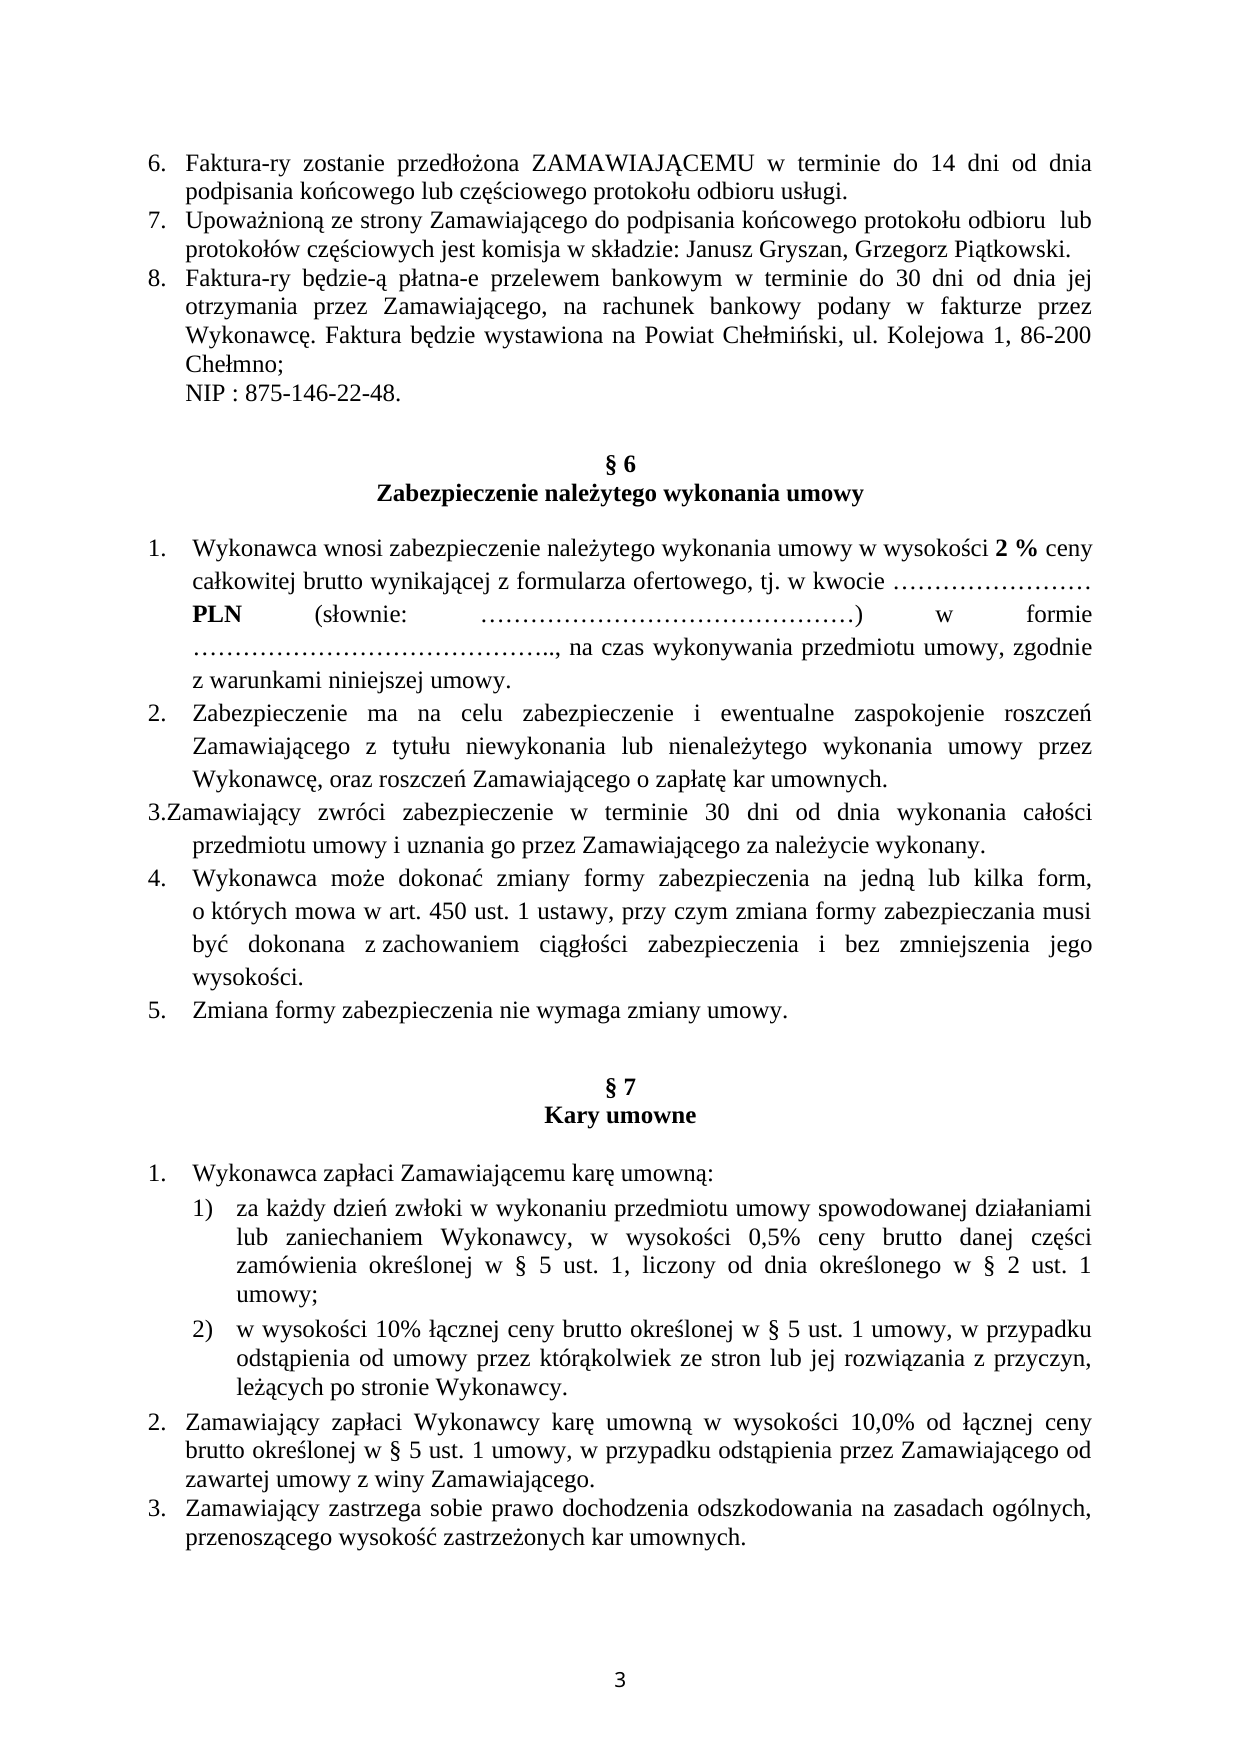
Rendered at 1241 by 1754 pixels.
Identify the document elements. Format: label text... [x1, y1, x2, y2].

list Faktura-ry zostanie przedłożona ZAMAWIAJĄCEMU w terminie do 14 dni od dnia podpisania końcowego lub częściowego protokołu odbioru usługi. [148, 148, 1093, 205]
text NIP : 875-146-22-48. [185, 378, 1093, 406]
list w wysokości 10% łącznej ceny brutto określonej w § 5 ust. 1 umowy, w przypadku odstąpienia od umowy przez którąkolwiek ze stron lub jej rozwiązania z przyczyn, leżących po stronie Wykonawcy. [192, 1314, 1093, 1400]
list za każdy dzień zwłoki w wykonaniu przedmiotu umowy spowodowanej działaniami lub zaniechaniem Wykonawcy, w wysokości 0,5% ceny brutto danej części zamówienia określonej w § 5 ust. 1, liczony od dnia określonego w § 2 ust. 1 umowy; [192, 1193, 1093, 1308]
list Zamawiający zwróci zabezpieczenie w terminie 30 dni od dnia wykonania całości przedmiotu umowy i uznania go przez Zamawiającego za należycie wykonany. [148, 797, 1093, 859]
list Faktura-ry będzie-ą płatna-e przelewem bankowym w terminie do 30 dni od dnia jej otrzymania przez Zamawiającego, na rachunek bankowy podany w fakturze przez Wykonawcę. Faktura będzie wystawiona na Powiat Chełmiński, ul. Kolejowa 1, 86-200 Chełmno; [148, 263, 1093, 378]
list Zamawiający zastrzega sobie prawo dochodzenia odszkodowania na zasadach ogólnych, przenoszącego wysokość zastrzeżonych kar umownych. [148, 1493, 1093, 1550]
text Zabezpieczenie należytego wykonania umowy [148, 478, 1093, 507]
text § 6 [148, 449, 1093, 478]
list Zabezpieczenie ma na celu zabezpieczenie i ewentualne zaspokojenie roszczeń Zamawiającego z tytułu niewykonania lub nienależytego wykonania umowy przez Wykonawcę, oraz roszczeń Zamawiającego o zapłatę kar umownych. [148, 698, 1093, 793]
list Wykonawca może dokonać zmiany formy zabezpieczenia na jedną lub kilka form, o których mowa w art. 450 ust. 1 ustawy, przy czym zmiana formy zabezpieczania musi być dokonana z zachowaniem ciągłości zabezpieczenia i bez zmniejszenia jego wysokości. [148, 863, 1093, 991]
list Upoważnioną ze strony Zamawiającego do podpisania końcowego protokołu odbioru lub protokołów częściowych jest komisja w składzie: Janusz Gryszan, Grzegorz Piątkowski. [148, 205, 1093, 263]
text § 7 [148, 1072, 1093, 1100]
list Zmiana formy zabezpieczenia nie wymaga zmiany umowy. [148, 996, 1093, 1024]
list Wykonawca zapłaci Zamawiającemu karę umowną: [148, 1158, 1093, 1187]
list Wykonawca wnosi zabezpieczenie należytego wykonania umowy w wysokości 2 % ceny całkowitej brutto wynikającej z formularza ofertowego, tj. w kwocie …………………… PLN (słownie: ………………………………………) w formie …………………………………….., na czas wykonywania przedmiotu umowy, zgodnie z warunkami niniejszej umowy. [148, 533, 1093, 694]
text Kary umowne [148, 1100, 1093, 1129]
list Zamawiający zapłaci Wykonawcy karę umowną w wysokości 10,0% od łącznej ceny brutto określonej w § 5 ust. 1 umowy, w przypadku odstąpienia przez Zamawiającego od zawartej umowy z winy Zamawiającego. [148, 1407, 1093, 1493]
